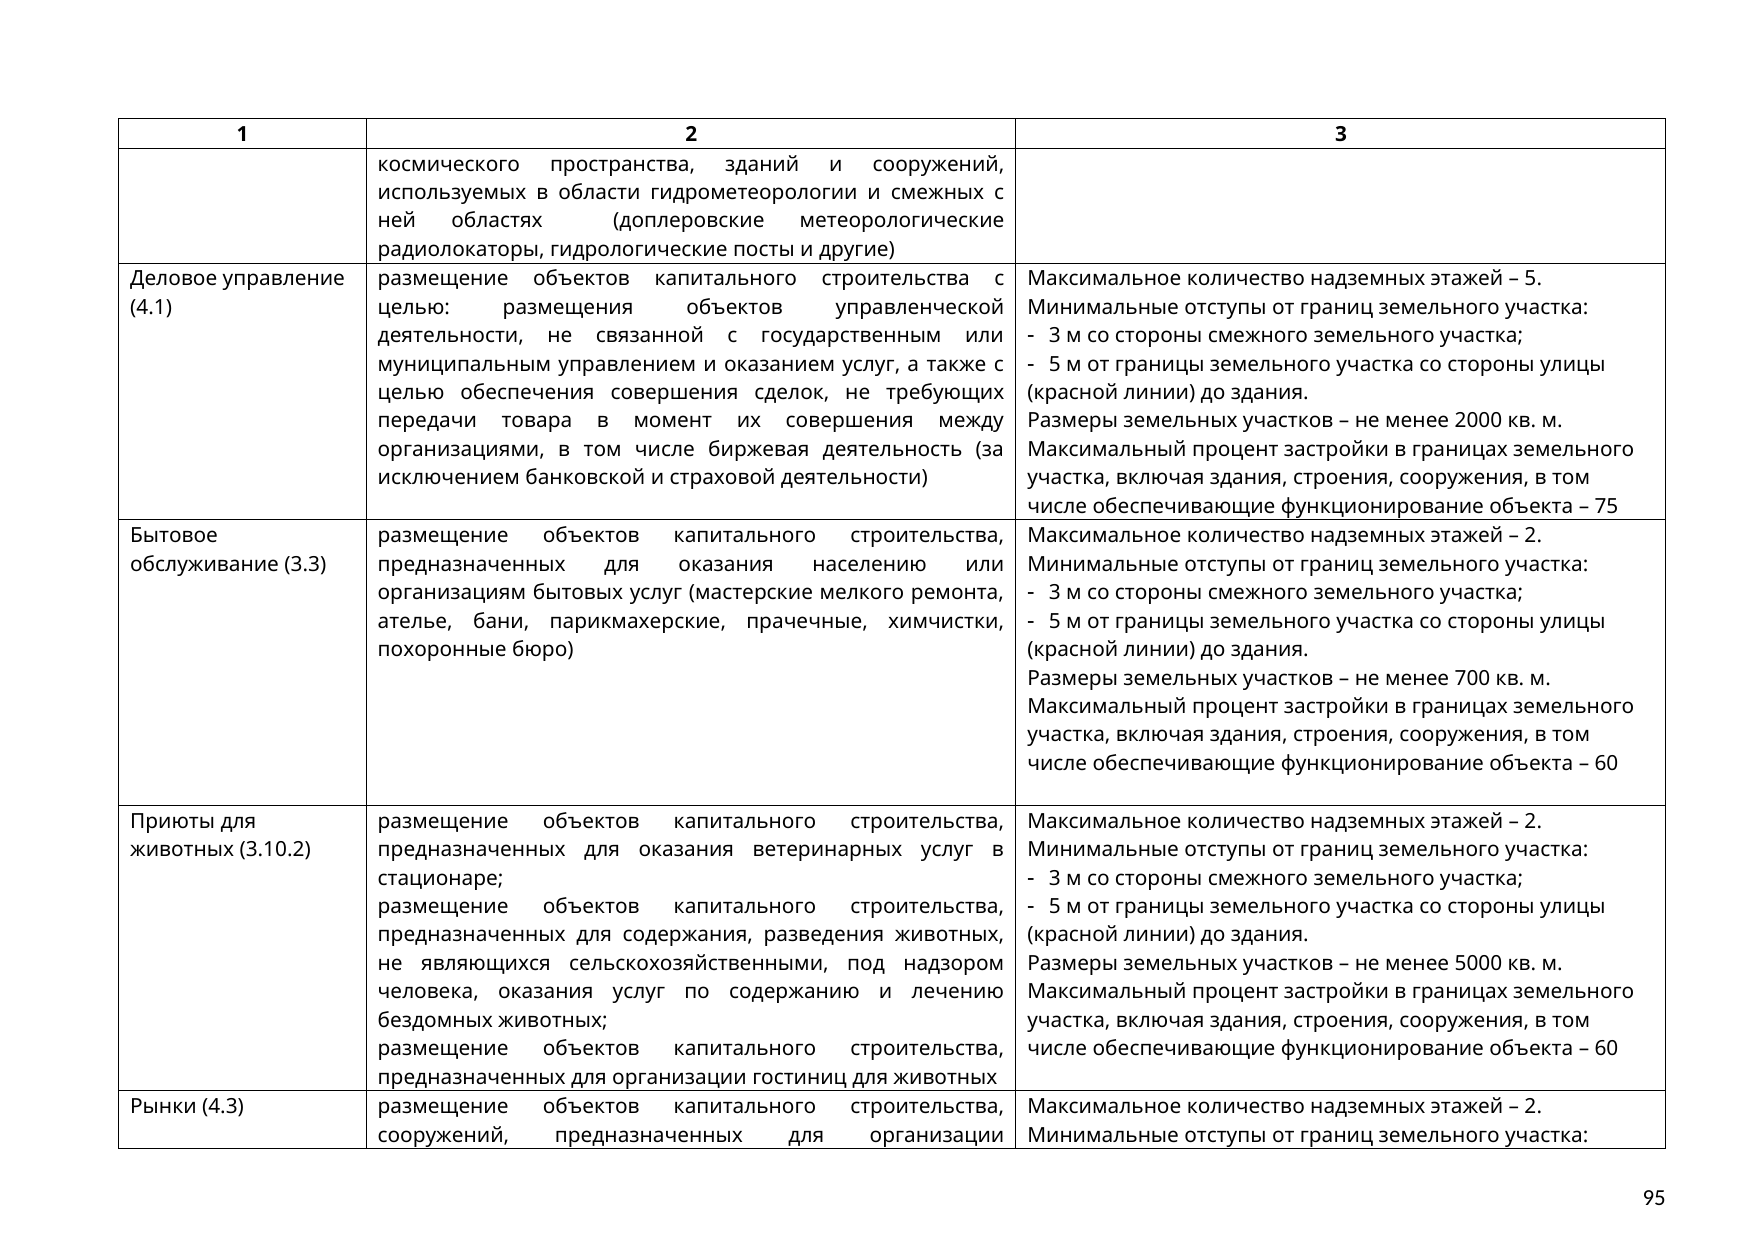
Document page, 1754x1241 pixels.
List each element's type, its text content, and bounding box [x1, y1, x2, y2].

table_cell размещение объектов капитального строительства, предназначенных для оказания населению или организациям бытовых услуг (мастерские мелкого ремонта, ателье, бани, парикмахерские, прачечные, химчистки, похоронные бюро) [367, 520, 1015, 805]
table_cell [367, 1091, 1015, 1148]
table_cell Рынки (4.3) [119, 1091, 366, 1148]
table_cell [1016, 1091, 1665, 1148]
table_cell Максимальное количество надземных этажей – 5. Минимальные отступы от границ земельного участка: 3 м со стороны смежного земельного участка; 5 м от границы земельного участка со стороны улицы (красной линии) до здания. Размеры земельных участков – не менее 2000 кв. м. Максимальный процент застройки в границах земельного участка, включая здания, строения, сооружения, в том числе обеспечивающие функционирование объекта – 75 [1016, 264, 1665, 519]
table_cell размещение объектов капитального строительства, предназначенных для оказания ветеринарных услуг в стационаре; размещение объектов капитального строительства, предназначенных для содержания, разведения животных, не являющихся сельскохозяйственными, под надзором человека, оказания услуг по содержанию и лечению бездомных животных; размещение объектов капитального строительства, предназначенных для организации гостиниц для животных [367, 806, 1015, 1090]
table_cell Максимальное количество надземных этажей – 2. Минимальные отступы от границ земельного участка: 3 м со стороны смежного земельного участка; 5 м от границы земельного участка со стороны улицы (красной линии) до здания. Размеры земельных участков – не менее 5000 кв. м. Максимальный процент застройки в границах земельного участка, включая здания, строения, сооружения, в том числе обеспечивающие функционирование объекта – 60 [1016, 806, 1665, 1090]
table_header 1 [119, 119, 366, 148]
table_cell Бытовое обслуживание (3.3) [119, 520, 366, 805]
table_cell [1016, 149, 1665, 262]
table_cell размещение объектов капитального строительства с целью: размещения объектов управленческой деятельности, не связанной с государственным или муниципальным управлением и оказанием услуг, а также с целью обеспечения совершения сделок, не требующих передачи товара в момент их совершения между организациями, в том числе биржевая деятельность (за исключением банковской и страховой деятельности) [367, 264, 1015, 519]
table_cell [367, 149, 1015, 262]
table_cell Приюты для животных (3.10.2) [119, 806, 366, 1090]
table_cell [119, 149, 366, 262]
table_cell Деловое управление (4.1) [119, 264, 366, 519]
table_header 3 [1016, 119, 1665, 148]
table_header 2 [367, 119, 1015, 148]
table_cell Максимальное количество надземных этажей – 2. Минимальные отступы от границ земельного участка: 3 м со стороны смежного земельного участка; 5 м от границы земельного участка со стороны улицы (красной линии) до здания. Размеры земельных участков – не менее 700 кв. м. Максимальный процент застройки в границах земельного участка, включая здания, строения, сооружения, в том числе обеспечивающие функционирование объекта – 60 [1016, 520, 1665, 805]
